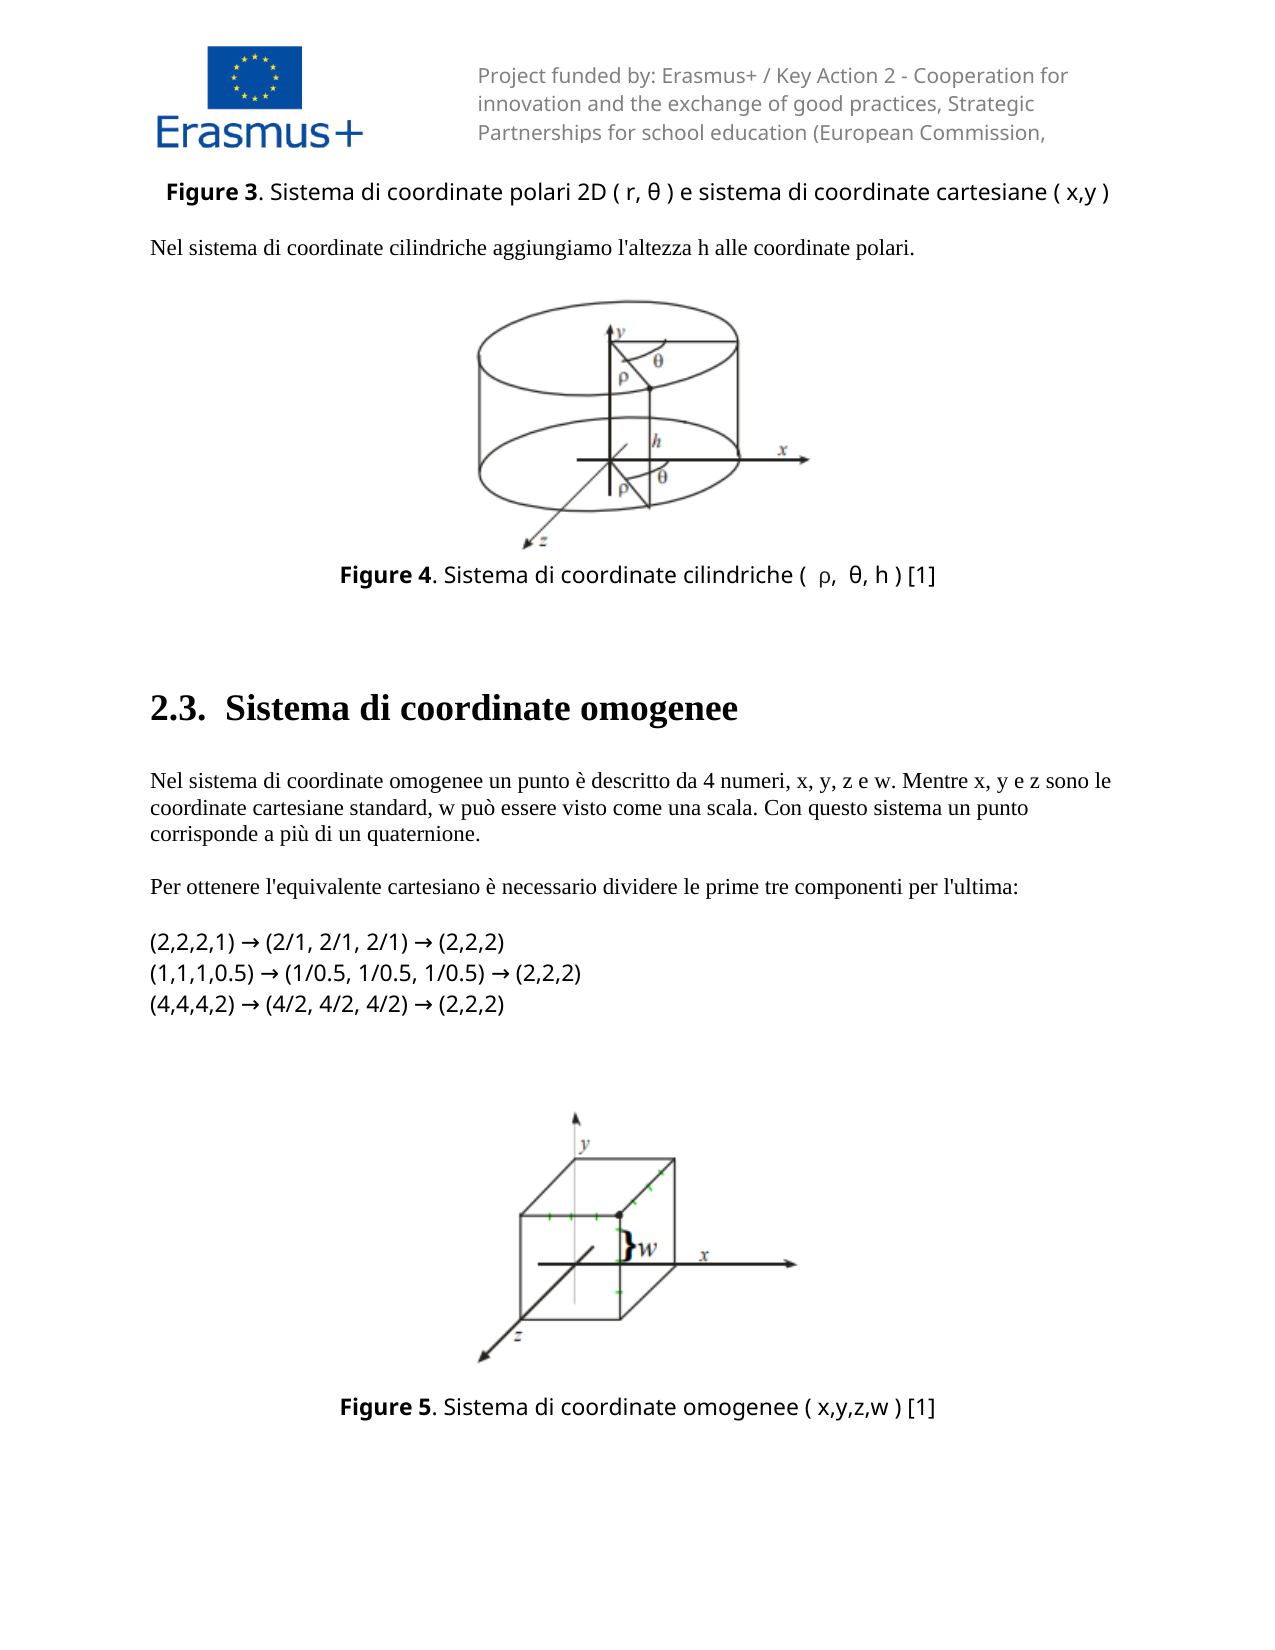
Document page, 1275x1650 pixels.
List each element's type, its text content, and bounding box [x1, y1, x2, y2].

text Nel sistema di coordinate cilindriche aggiungiamo l'altezza h alle coordinate polari. [150, 234, 1125, 260]
picture [460, 1098, 815, 1365]
text Figure 3. Sistema di coordinate polari 2D ( r, θ ) e sistema di coordinate cartesiane ( x,y ) [150, 176, 1125, 208]
text Figure 4. Sistema di coordinate cilindriche ( ρ, θ, h ) [1] [150, 558, 1125, 590]
picture [150, 28, 366, 150]
text Figure 5. Sistema di coordinate omogenee ( x,y,z,w ) [1] [150, 1391, 1125, 1422]
text Per ottenere l'equivalente cartesiano è necessario dividere le prime tre componenti per l'ultima: [150, 873, 1125, 899]
text Nel sistema di coordinate omogenee un punto è descritto da 4 numeri, x, y, z e w. Mentre x, y e z sono le coordinate cartesiane standard, w può essere visto come una scala. Con questo sistema un punto corrisponde a più di un quaternione. [150, 768, 1125, 847]
picture [436, 286, 839, 559]
subtitle Sistema di coordinate omogenee [150, 685, 1125, 728]
